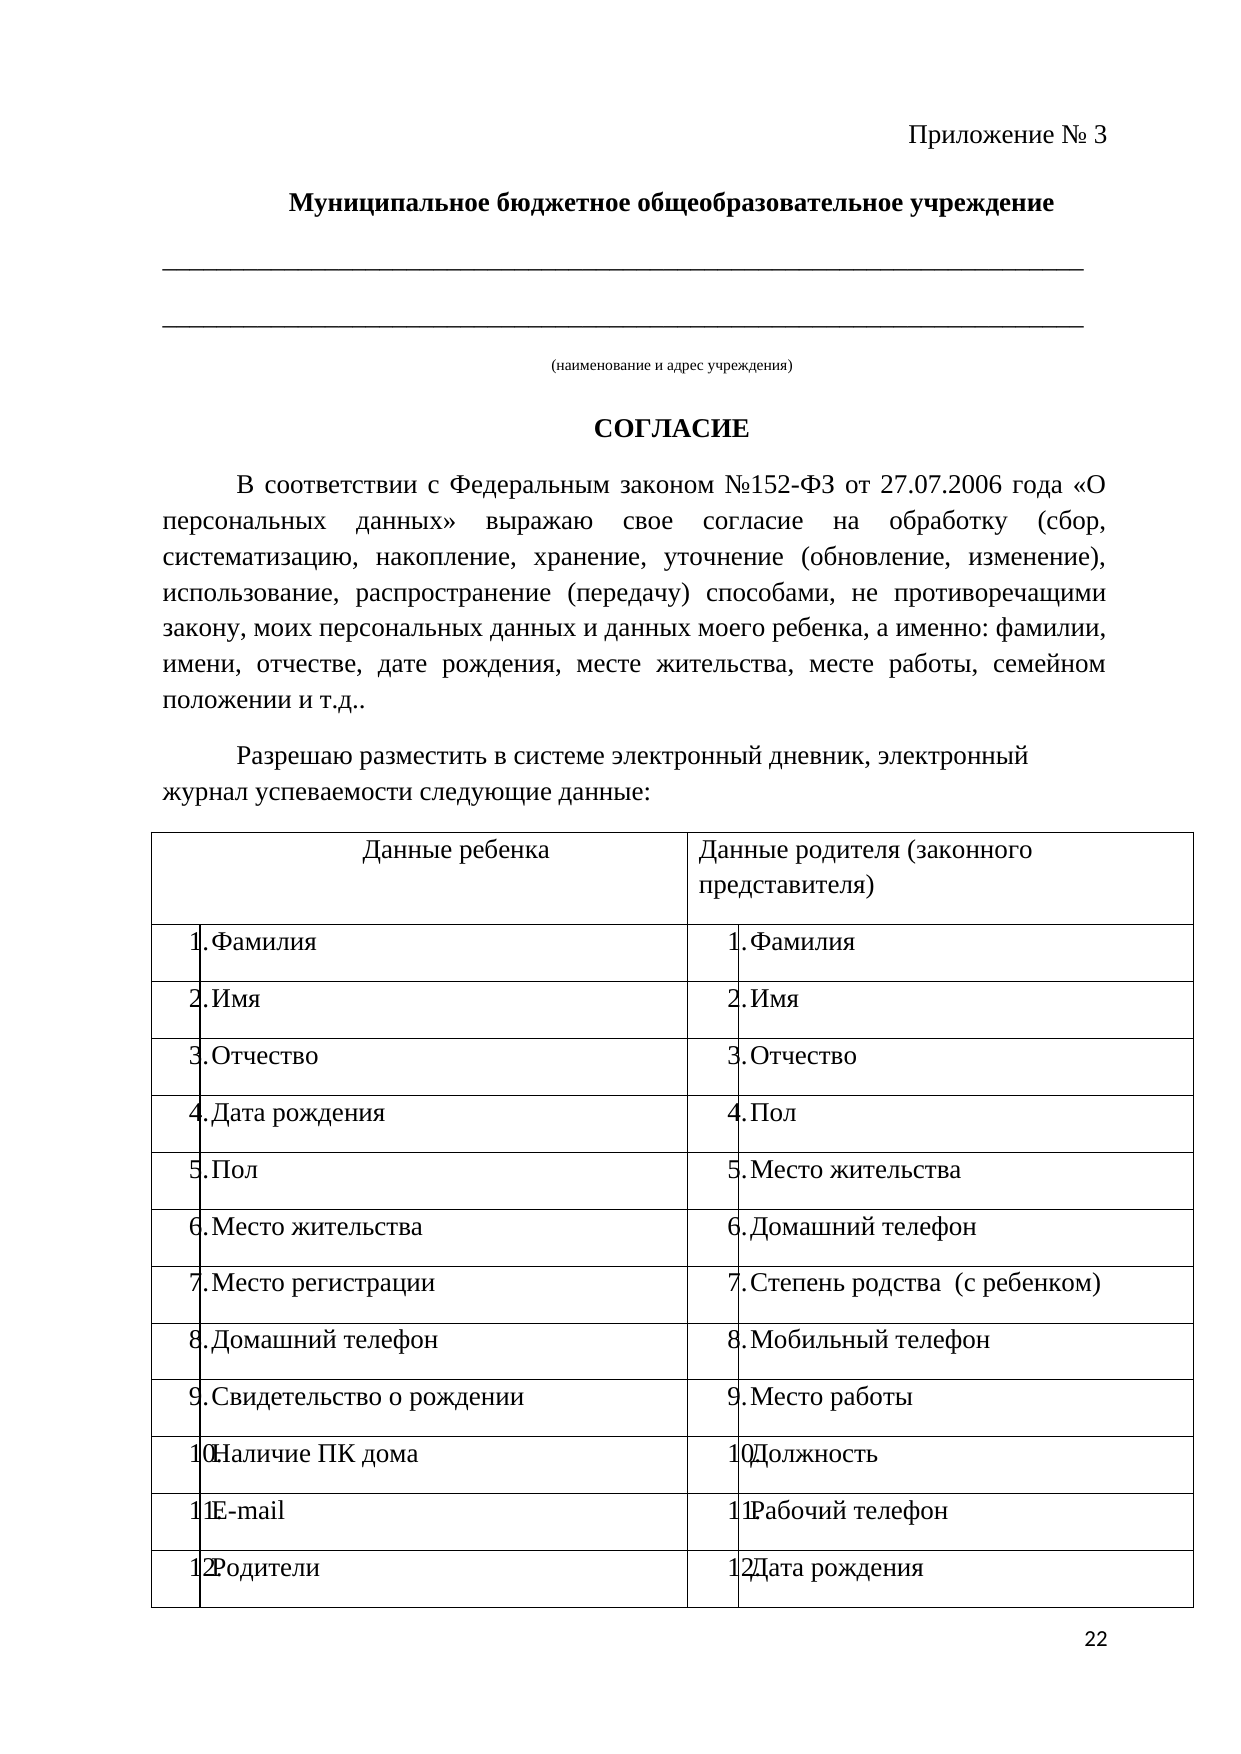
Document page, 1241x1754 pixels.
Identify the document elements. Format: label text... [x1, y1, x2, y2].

table_cell [152, 925, 199, 981]
table_cell Фамилия [201, 925, 687, 981]
table_cell [688, 1324, 738, 1379]
table_header Данные ребенка [152, 833, 687, 924]
table_cell Имя [201, 982, 687, 1038]
table_cell Домашний телефон [739, 1210, 1193, 1266]
table_cell Место жительства [739, 1153, 1193, 1209]
table_cell Наличие ПК дома [201, 1437, 687, 1493]
table_header Данные родителя (законного представителя) [688, 833, 1193, 924]
table_cell [688, 1153, 738, 1209]
table_cell [688, 1494, 738, 1550]
text Приложение № 3 [236, 118, 1107, 149]
table_cell Место жительства [201, 1210, 687, 1266]
table_cell Отчество [201, 1039, 687, 1095]
text ____________________________________________________________________ [162, 242, 1107, 273]
table_cell [688, 925, 738, 981]
table_cell Родители [201, 1551, 687, 1607]
table_cell Свидетельство о рождении [201, 1380, 687, 1436]
table_cell [152, 1210, 199, 1266]
table_cell [688, 1096, 738, 1152]
table_cell Мобильный телефон [739, 1324, 1193, 1379]
table_cell [688, 1437, 738, 1493]
table_cell [688, 982, 738, 1038]
table_cell Отчество [739, 1039, 1193, 1095]
table_cell [152, 1437, 199, 1493]
text В соответствии с Федеральным законом №152-ФЗ от 27.07.2006 года «О персональных данных» выражаю свое согласие на обработку (сбор, систематизацию, накопление, хранение, уточнение (обновление, изменение), использование, распространение (передачу) способами, не противоречащими закону, моих персональных данных и данных моего ребенка, а именно: фамилии, имени, отчестве, дате рождения, месте жительства, месте работы, семейном положении и т.д.. [162, 468, 1107, 714]
text (наименование и адрес учреждения) [162, 355, 1107, 386]
text СОГЛАСИЕ [162, 412, 1107, 443]
table_cell Дата рождения [739, 1551, 1193, 1607]
table_cell [152, 982, 199, 1038]
table_cell Должность [739, 1437, 1193, 1493]
table_cell [152, 1267, 199, 1322]
table_cell Фамилия [739, 925, 1193, 981]
table_cell Степень родства (с ребенком) [739, 1267, 1193, 1322]
table_cell Домашний телефон [201, 1324, 687, 1379]
table_cell Место регистрации [201, 1267, 687, 1322]
table_cell Пол [201, 1153, 687, 1209]
text ____________________________________________________________________ [162, 299, 1107, 330]
table_cell [152, 1551, 199, 1607]
text Муниципальное бюджетное общеобразовательное учреждение [162, 186, 1107, 217]
table_cell [688, 1267, 738, 1322]
table_cell Место работы [739, 1380, 1193, 1436]
table_cell Рабочий телефон [739, 1494, 1193, 1550]
table_cell [152, 1380, 199, 1436]
table_cell E-mail [201, 1494, 687, 1550]
table_cell [152, 1039, 199, 1095]
table_cell [152, 1494, 199, 1550]
table_cell [688, 1551, 738, 1607]
table_cell Имя [739, 982, 1193, 1038]
table_cell [152, 1096, 199, 1152]
table_cell [688, 1039, 738, 1095]
table_cell [688, 1210, 738, 1266]
table_cell Пол [739, 1096, 1193, 1152]
table_cell [152, 1153, 199, 1209]
text Разрешаю разместить в системе электронный дневник, электронный журнал успеваемости следующие данные: [162, 739, 1107, 806]
table_cell [688, 1380, 738, 1436]
table_cell Дата рождения [201, 1096, 687, 1152]
table_cell [152, 1324, 199, 1379]
